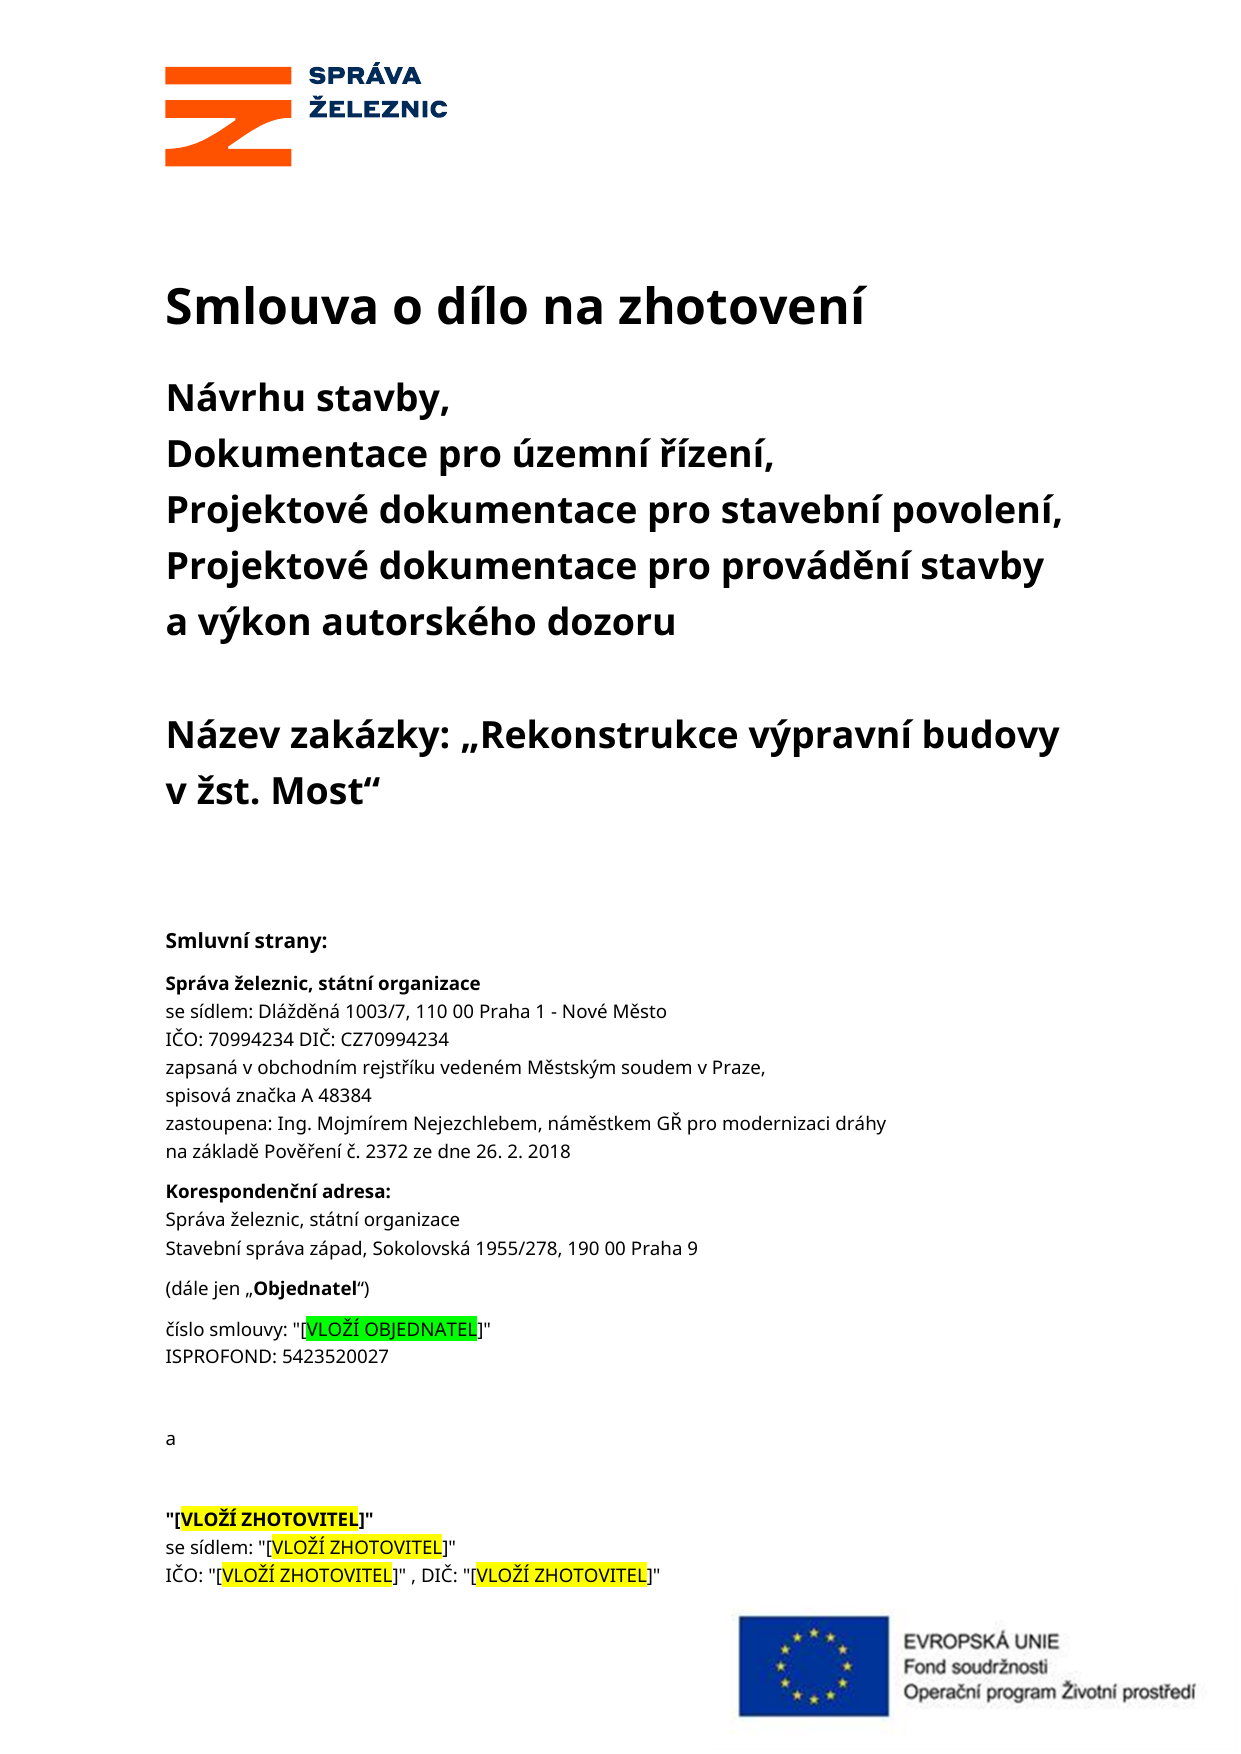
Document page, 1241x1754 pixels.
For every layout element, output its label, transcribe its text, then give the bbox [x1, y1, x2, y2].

text číslo smlouvy: "[VLOŽÍ OBJEDNATEL]" [165, 1316, 306, 1341]
text na základě Pověření č. 2372 ze dne 26. 2. 2018 [165, 1138, 1075, 1164]
text se sídlem: "[VLOŽÍ ZHOTOVITEL]" [442, 1534, 1075, 1559]
text ISPROFOND: 5423520027 [165, 1344, 1075, 1369]
picture [706, 1583, 1240, 1753]
text se sídlem: "[VLOŽÍ ZHOTOVITEL]" [165, 1534, 272, 1559]
text Projektové dokumentace pro stavební povolení, Projektové dokumentace pro provádění stavby a výkon autorského dozoru [165, 483, 1075, 647]
text a [165, 1425, 1075, 1450]
text IČO: 70994234 DIČ: CZ70994234 [165, 1026, 1075, 1052]
text Název zakázky: [165, 708, 1075, 815]
text Smluvní strany: [165, 926, 1075, 955]
text zastoupena: Ing. Mojmírem Nejezchlebem, náměstkem GŘ pro modernizaci dráhy [165, 1110, 1075, 1136]
text IČO: "[VLOŽÍ ZHOTOVITEL]" , DIČ: "[VLOŽÍ ZHOTOVITEL]" [647, 1562, 1075, 1587]
text spisová značka A 48384 [165, 1082, 1075, 1108]
text Stavební správa západ, Sokolovská 1955/278, 190 00 Praha 9 [165, 1235, 1075, 1260]
text Správa železnic, státní organizace [165, 1207, 1075, 1232]
text (dále jen „Objednatel“) [165, 1275, 1075, 1301]
text Dokumentace pro územní řízení, [165, 427, 1075, 478]
text Návrhu stavby, [165, 371, 1075, 422]
text Smlouva o dílo na zhotovení [165, 271, 1075, 339]
text Korespondenční adresa: [165, 1179, 1075, 1204]
text zapsaná v obchodním rejstříku vedeném Městským soudem v Praze, [165, 1054, 1075, 1080]
text Správa železnic, státní organizace [165, 970, 1075, 996]
text číslo smlouvy: "[VLOŽÍ OBJEDNATEL]" [477, 1316, 1075, 1341]
text "[VLOŽÍ ZHOTOVITEL]" [358, 1506, 1075, 1531]
text se sídlem: Dlážděná 1003/7, 110 00 Praha 1 - Nové Město [165, 998, 1075, 1024]
